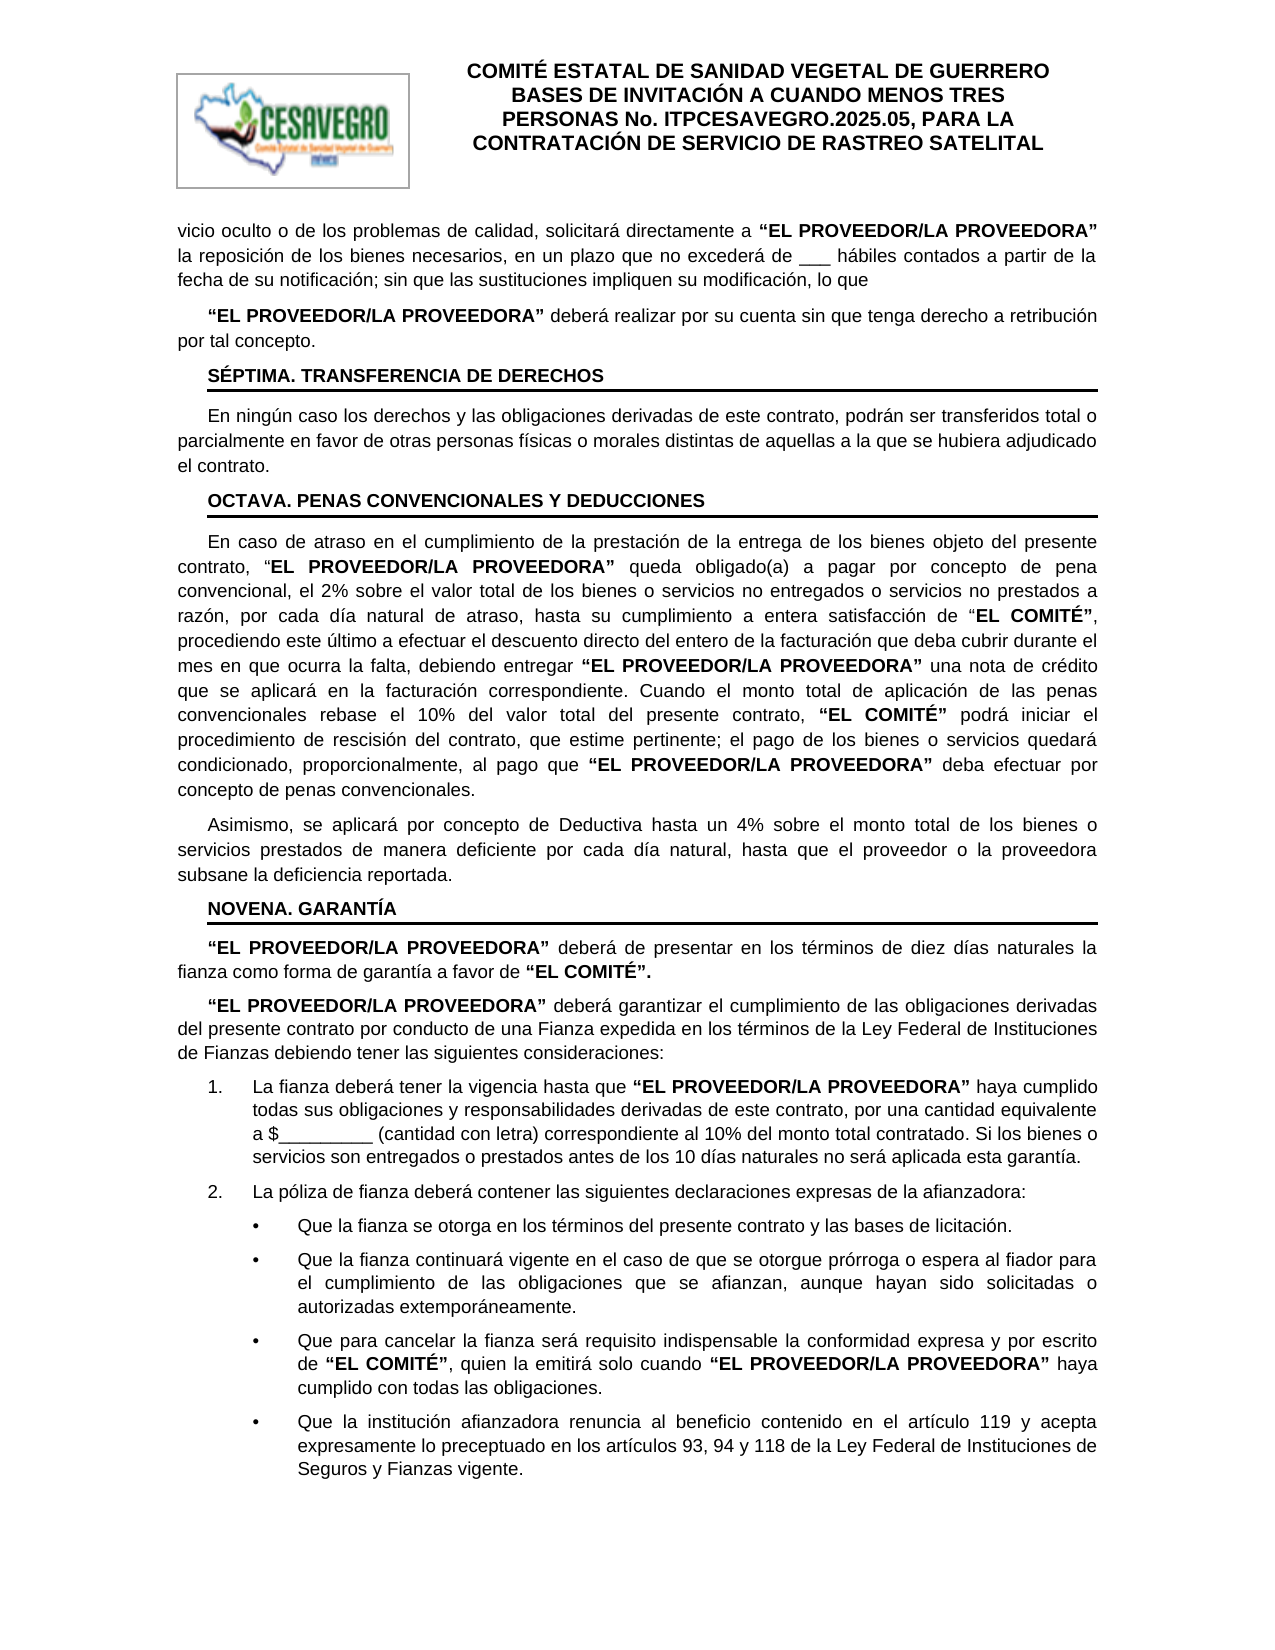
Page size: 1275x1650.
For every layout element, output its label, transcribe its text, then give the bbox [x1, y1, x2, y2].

text • Que para cancelar la fianza será requisito indispensable la conformidad expresa y por escrito de “EL COMITÉ”, quien la emitirá solo cuando “EL PROVEEDOR/LA PROVEEDORA” haya cumplido con todas las obligaciones. [252, 1328, 1098, 1399]
text SÉPTIMA. TRANSFERENCIA DE DERECHOS [207, 362, 1098, 389]
text NOVENA. GARANTÍA [207, 897, 1098, 922]
text • Que la fianza continuará vigente en el caso de que se otorgue prórroga o espera al fiador para el cumplimiento de las obligaciones que se afianzan, aunque hayan sido solicitadas o autorizadas extemporáneamente. [252, 1247, 1098, 1318]
text “EL PROVEEDOR/LA PROVEEDORA” deberá garantizar el cumplimiento de las obligaciones derivadas del presente contrato por conducto de una Fianza expedida en los términos de la Ley Federal de Instituciones de Fianzas debiendo tener las siguientes consideraciones: [177, 993, 1098, 1064]
text “EL PROVEEDOR/LA PROVEEDORA” deberá realizar por su cuenta sin que tenga derecho a retribución por tal concepto. [177, 302, 1098, 352]
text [177, 217, 1098, 292]
text OCTAVA. PENAS CONVENCIONALES Y DEDUCCIONES [207, 488, 1098, 515]
text • Que la institución afianzadora renuncia al beneficio contenido en el artículo 119 y acepta expresamente lo preceptuado en los artículos 93, 94 y 118 de la Ley Federal de Instituciones de Seguros y Fianzas vigente. [252, 1410, 1098, 1480]
text Asimismo, se aplicará por concepto de Deductiva hasta un 4% sobre el monto total de los bienes o servicios prestados de manera deficiente por cada día natural, hasta que el proveedor o la proveedora subsane la deficiencia reportada. [177, 812, 1098, 886]
text “EL PROVEEDOR/LA PROVEEDORA” deberá de presentar en los términos de diez días naturales la fianza como forma de garantía a favor de “EL COMITÉ”. [177, 936, 1098, 983]
text 1. La fianza deberá tener la vigencia hasta que “EL PROVEEDOR/LA PROVEEDORA” haya cumplido todas sus obligaciones y responsabilidades derivadas de este contrato, por una cantidad equivalente a $_________ (cantidad con letra) correspondiente al 10% del monto total contratado. Si los bienes o servicios son entregados o prestados antes de los 10 días naturales no será aplicada esta garantía. [207, 1074, 1098, 1169]
text 2. La póliza de fianza deberá contener las siguientes declaraciones expresas de la afianzadora: [207, 1179, 1098, 1203]
text En caso de atraso en el cumplimiento de la prestación de la entrega de los bienes objeto del presente contrato, “EL PROVEEDOR/LA PROVEEDORA” queda obligado(a) a pagar por concepto de pena convencional, el 2% sobre el valor total de los bienes o servicios no entregados o servicios no prestados a razón, por cada día natural de atraso, hasta su cumplimiento a entera satisfacción de “EL COMITÉ”, procediendo este último a efectuar el descuento directo del entero de la facturación que deba cubrir durante el mes en que ocurra la falta, debiendo entregar “EL PROVEEDOR/LA PROVEEDORA” una nota de crédito que se aplicará en la facturación correspondiente. Cuando el monto total de aplicación de las penas convencionales rebase el 10% del valor total del presente contrato, “EL COMITÉ” podrá iniciar el procedimiento de rescisión del contrato, que estime pertinente; el pago de los bienes o servicios quedará condicionado, proporcionalmente, al pago que “EL PROVEEDOR/LA PROVEEDORA” deba efectuar por concepto de penas convencionales. [177, 528, 1098, 801]
text En ningún caso los derechos y las obligaciones derivadas de este contrato, podrán ser transferidos total o parcialmente en favor de otras personas físicas o morales distintas de aquellas a la que se hubiera adjudicado el contrato. [177, 403, 1098, 477]
text • Que la fianza se otorga en los términos del presente contrato y las bases de licitación. [252, 1213, 1098, 1237]
